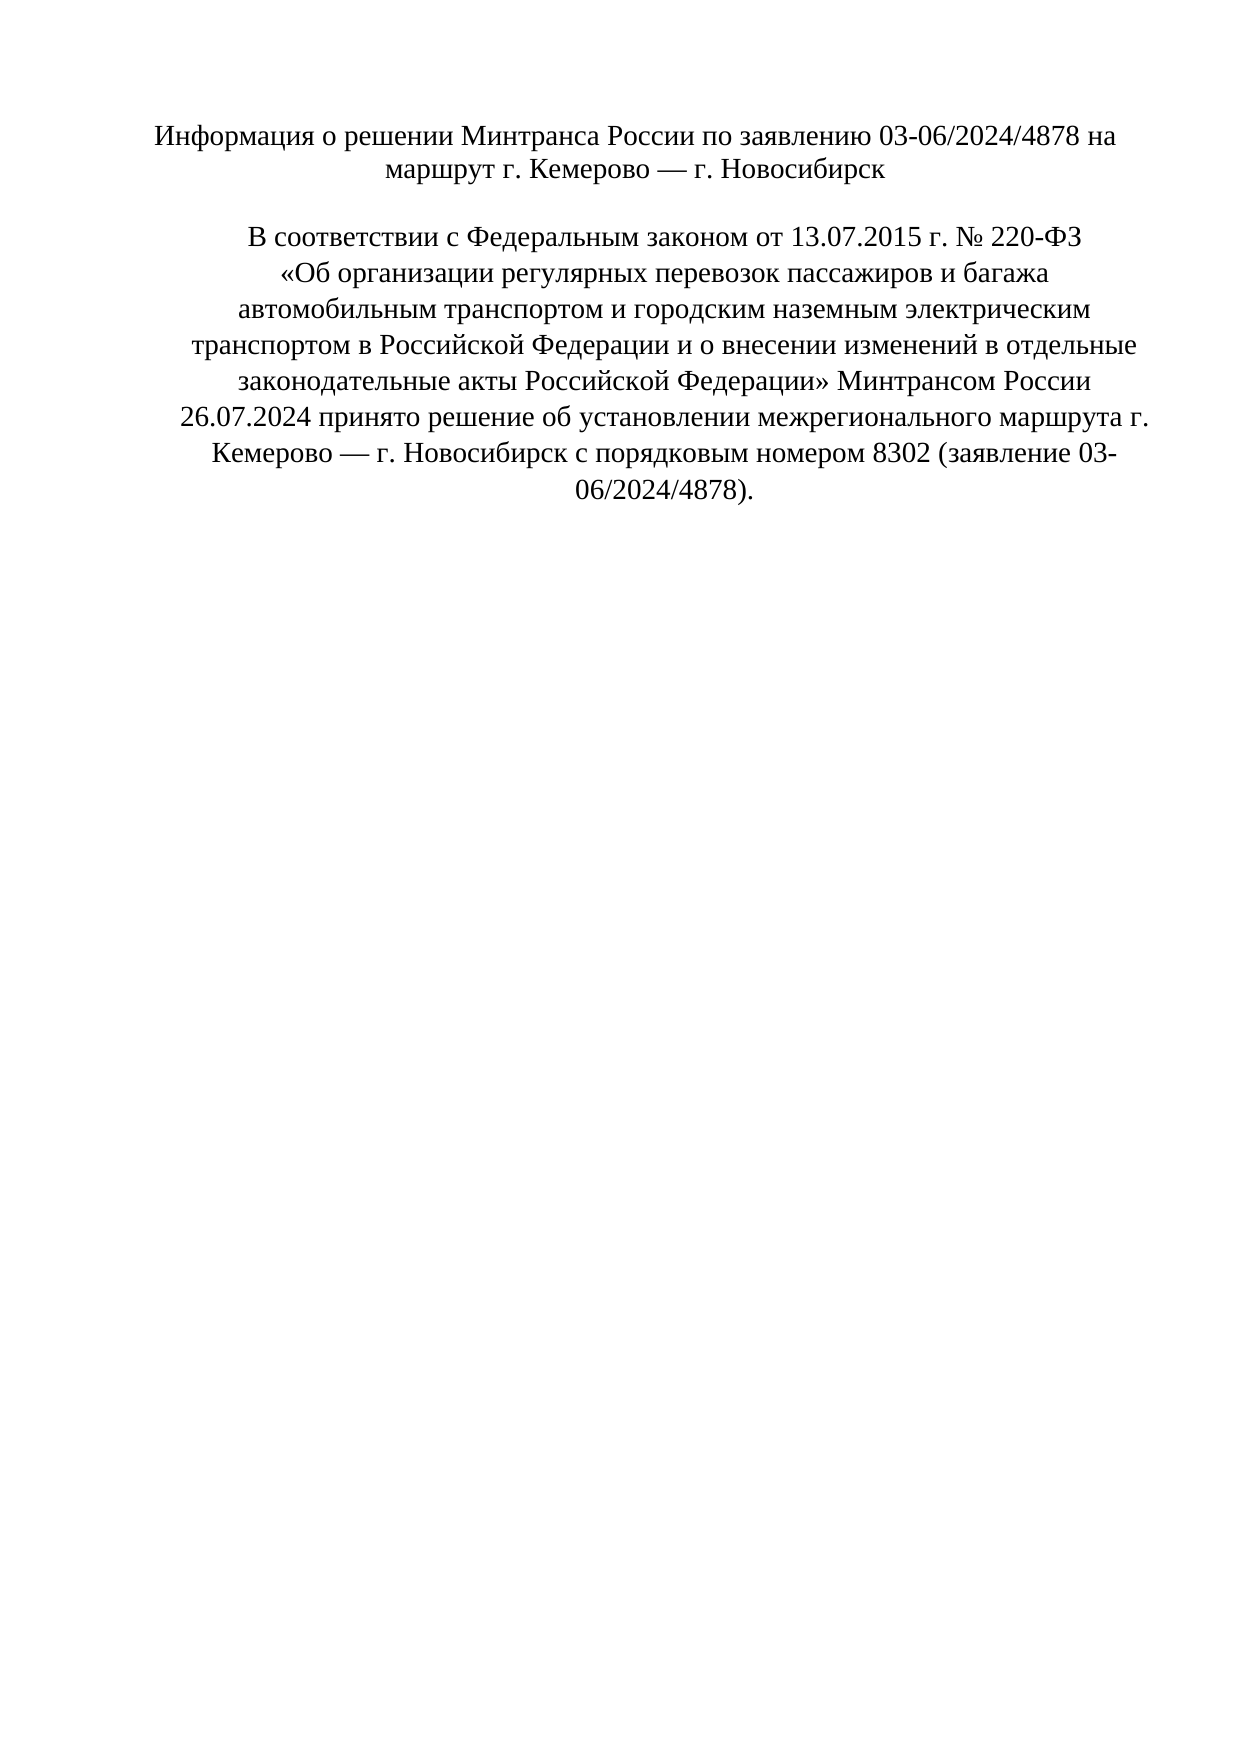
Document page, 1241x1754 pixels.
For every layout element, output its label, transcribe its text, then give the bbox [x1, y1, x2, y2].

text В соответствии с Федеральным законом от 13.07.2015 г. № 220-ФЗ «Об организации регулярных перевозок пассажиров и багажа автомобильным транспортом и городским наземным электрическим транспортом в Российской Федерации и о внесении изменений в отдельные законодательные акты Российской Федерации» Минтрансом России 26.07.2024 принято решение об установлении межрегионального маршрута г. Кемерово — г. Новосибирск с порядковым номером 8302 (заявление 03-06/2024/4878). [177, 219, 1152, 505]
text Информация о решении Минтранса России по заявлению 03-06/2024/4878 на маршрут г. Кемерово — г. Новосибирск [118, 118, 1152, 185]
